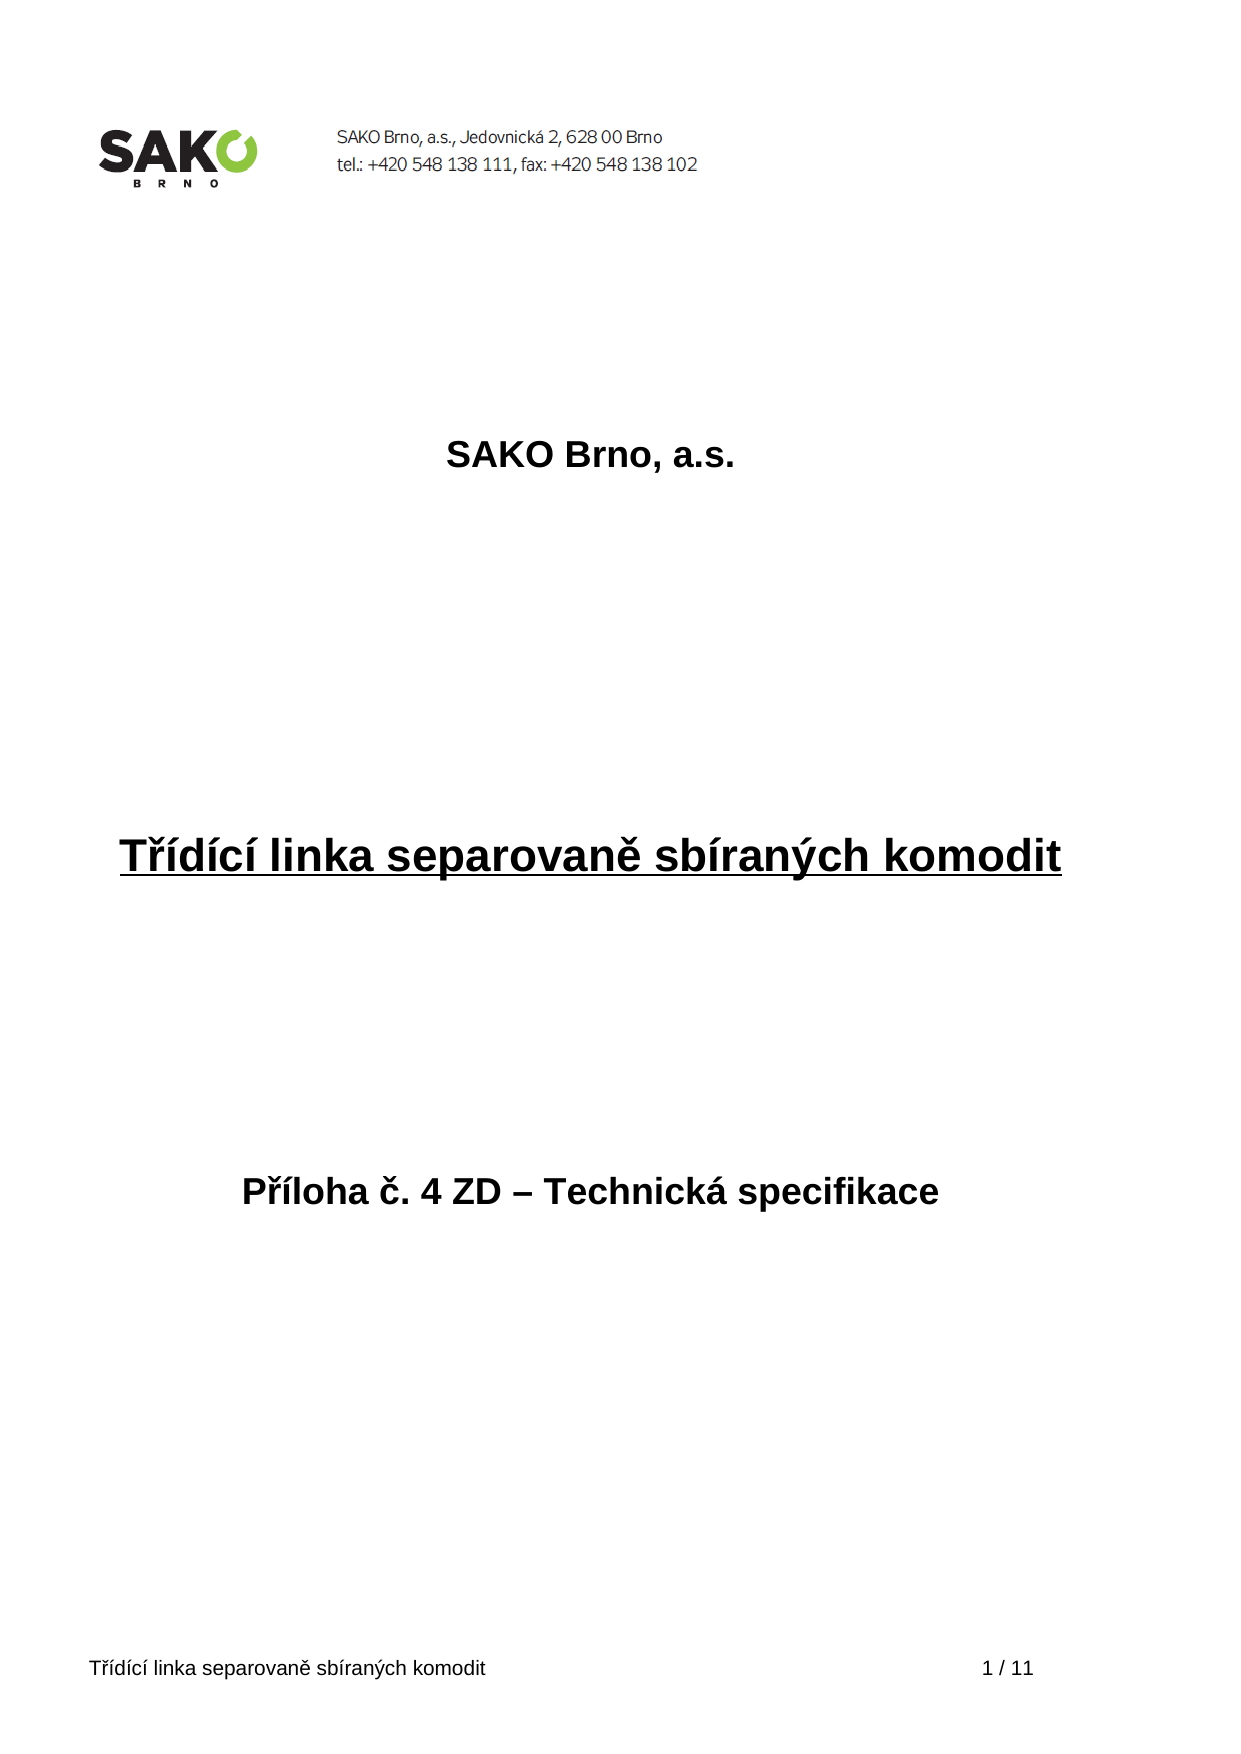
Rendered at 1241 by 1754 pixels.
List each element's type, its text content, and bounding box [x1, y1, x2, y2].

text Třídící linka separovaně sbíraných komodit [89, 828, 1093, 881]
text SAKO Brno, a.s. [89, 433, 1093, 476]
text Příloha č. 4 ZD – Technická specifikace [89, 1169, 1093, 1213]
picture [88, 73, 1125, 212]
